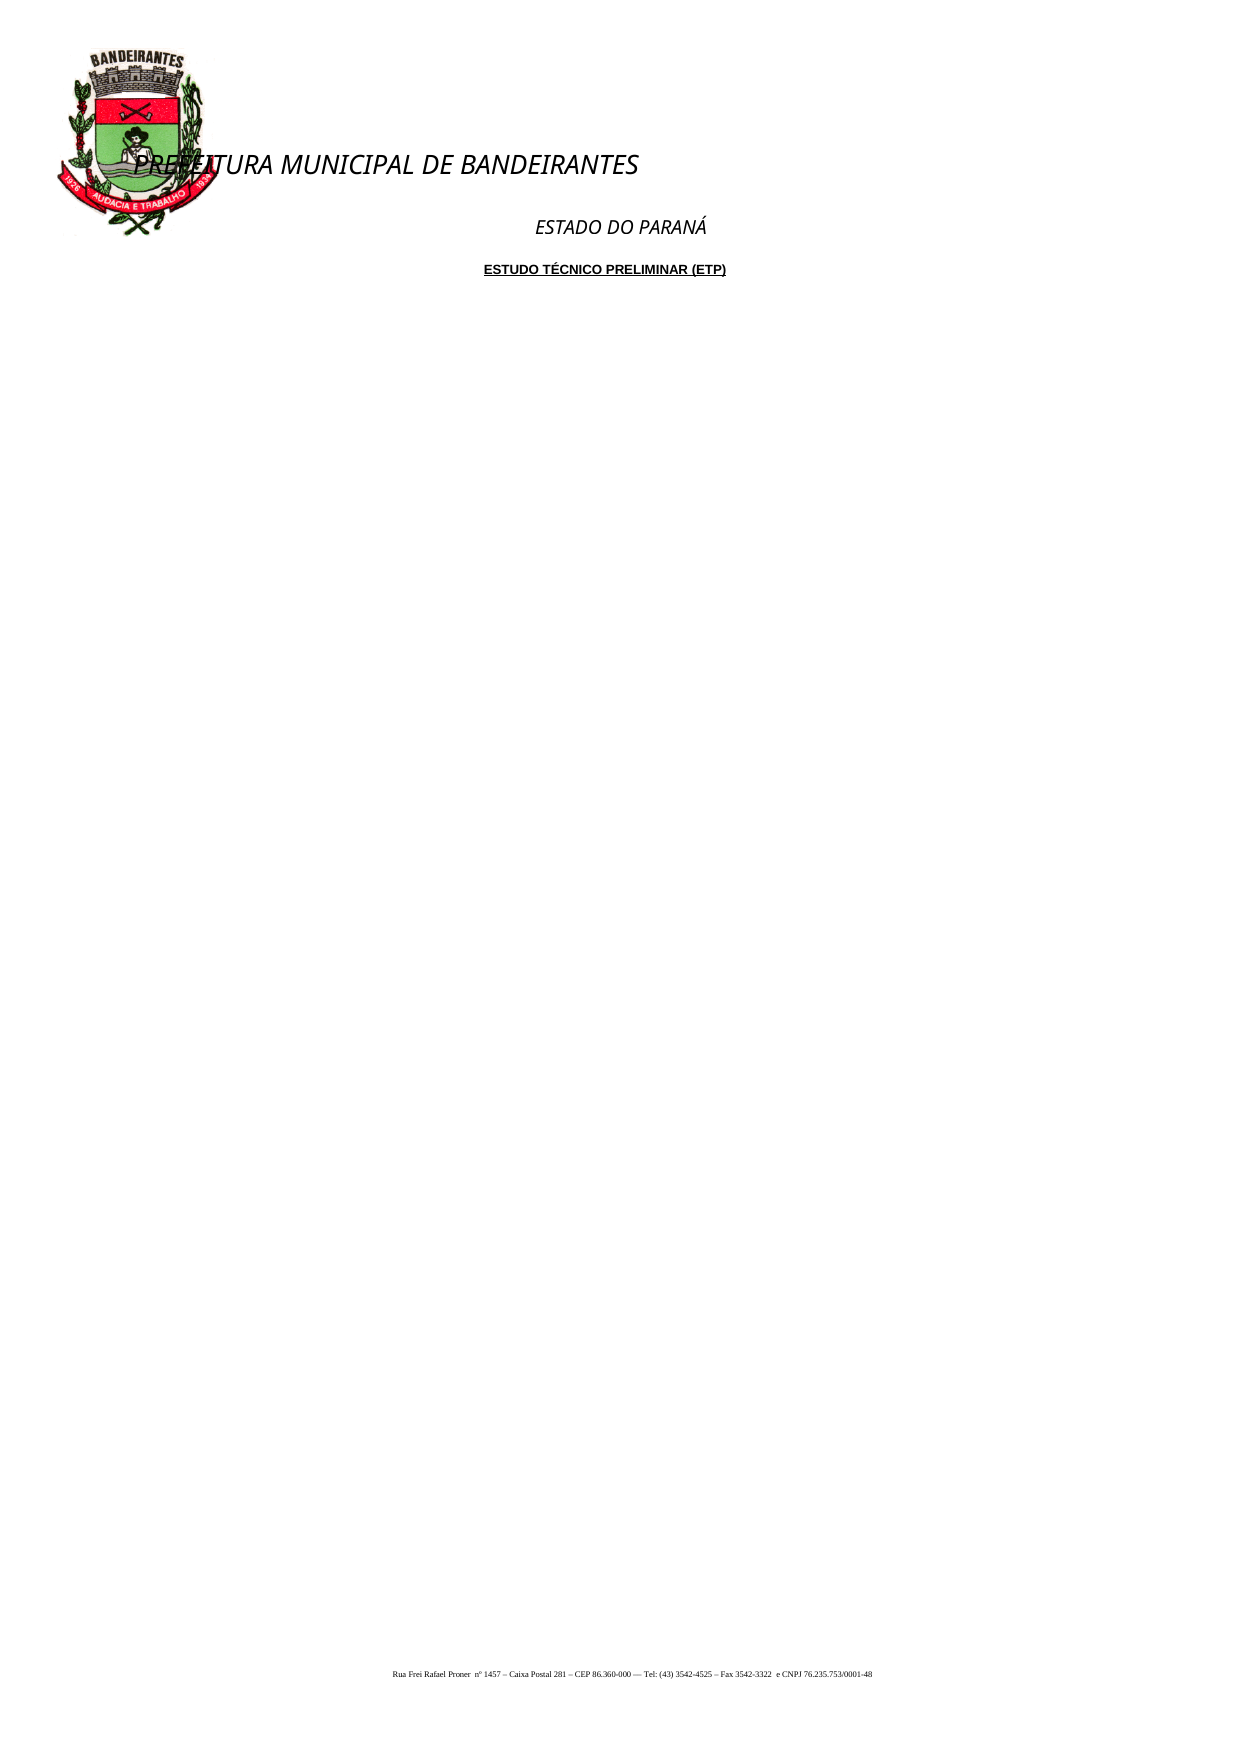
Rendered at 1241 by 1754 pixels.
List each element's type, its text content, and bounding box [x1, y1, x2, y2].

picture [55, 48, 220, 245]
text ESTUDO TÉCNICO PRELIMINAR (ETP) [118, 251, 1092, 277]
